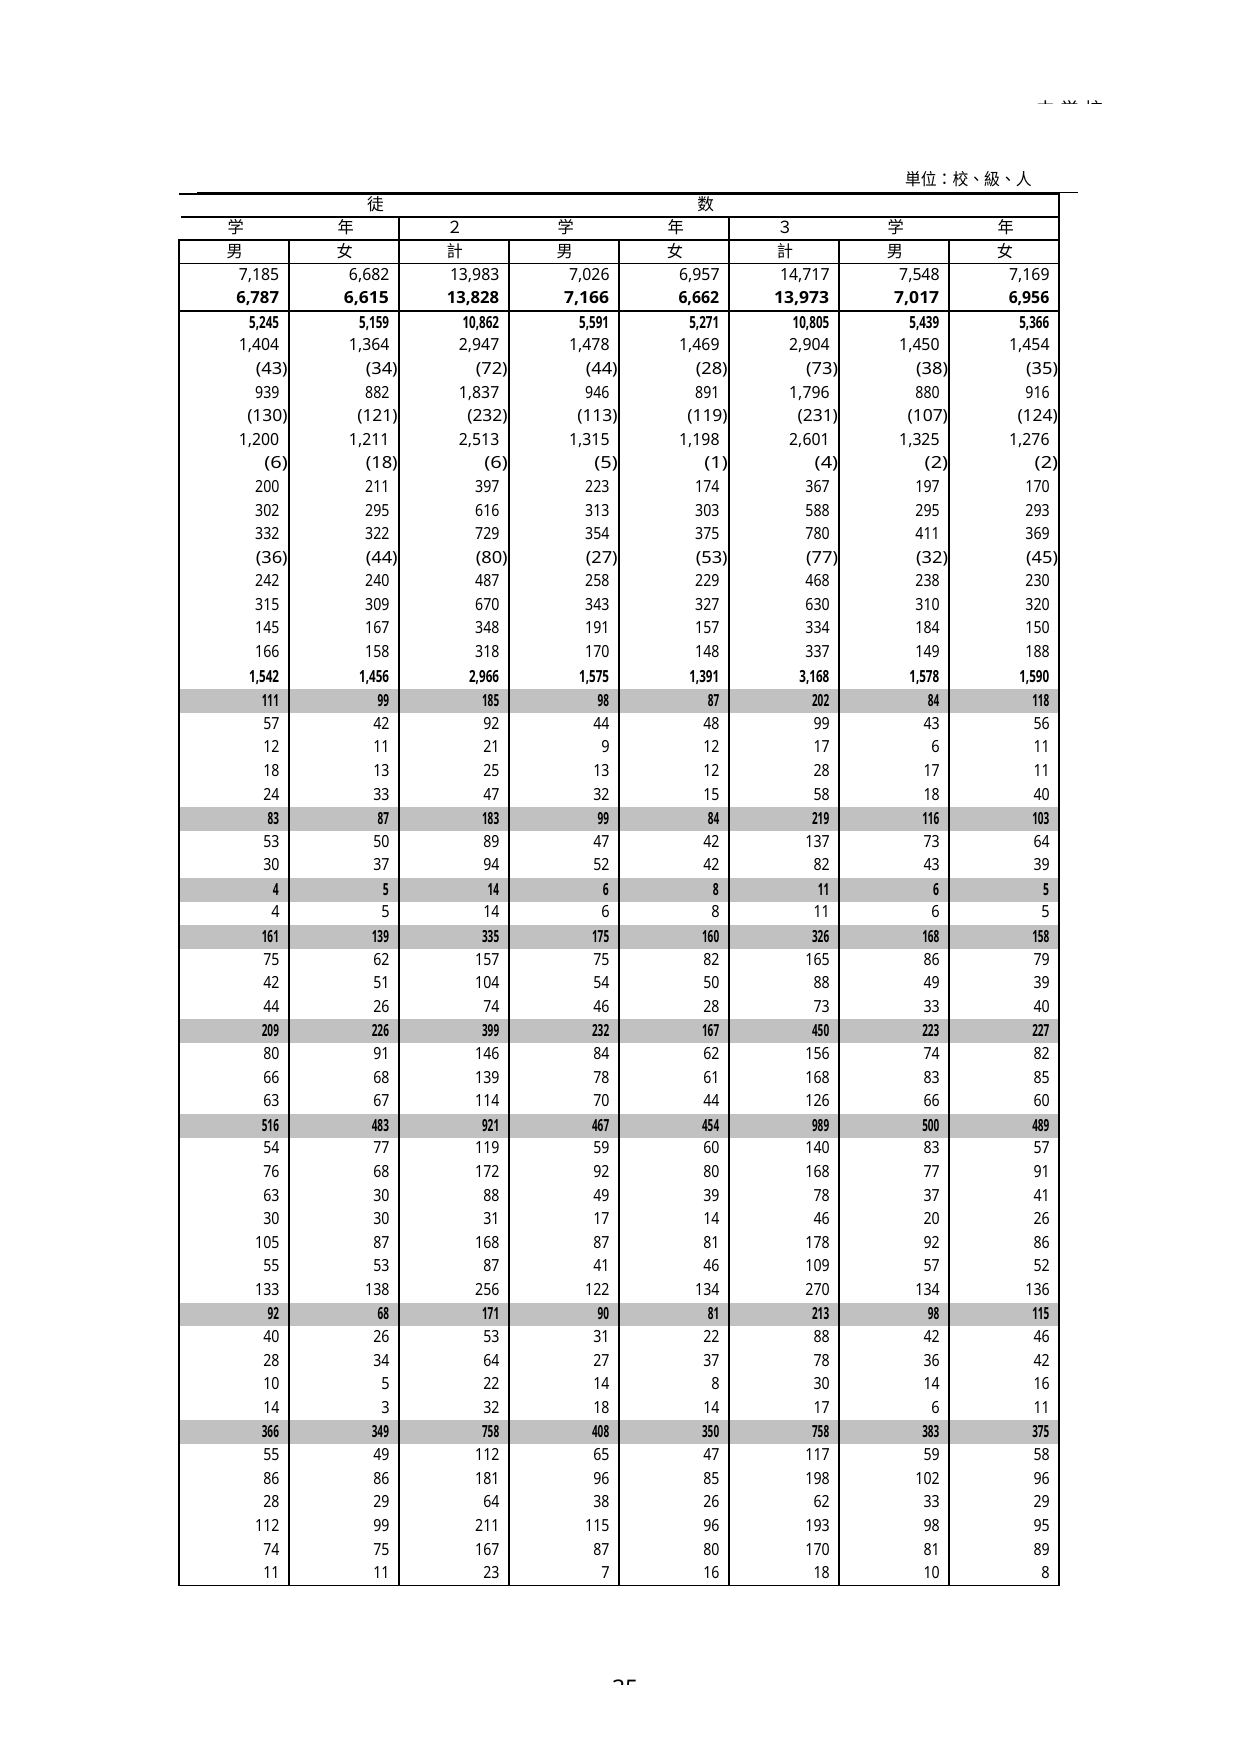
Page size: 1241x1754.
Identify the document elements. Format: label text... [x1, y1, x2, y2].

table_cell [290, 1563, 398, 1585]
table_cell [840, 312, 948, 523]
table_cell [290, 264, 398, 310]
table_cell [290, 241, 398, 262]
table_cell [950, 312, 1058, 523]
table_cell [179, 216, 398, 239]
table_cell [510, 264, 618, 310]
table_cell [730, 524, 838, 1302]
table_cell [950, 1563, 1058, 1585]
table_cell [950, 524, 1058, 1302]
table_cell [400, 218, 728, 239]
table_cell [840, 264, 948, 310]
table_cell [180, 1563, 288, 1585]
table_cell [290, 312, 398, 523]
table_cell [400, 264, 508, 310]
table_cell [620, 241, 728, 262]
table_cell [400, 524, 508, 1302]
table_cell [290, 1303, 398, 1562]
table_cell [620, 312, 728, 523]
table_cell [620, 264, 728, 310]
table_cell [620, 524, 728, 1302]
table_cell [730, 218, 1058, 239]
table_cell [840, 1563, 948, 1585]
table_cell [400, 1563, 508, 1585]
text 単位：校、級、人 [62, 167, 1031, 190]
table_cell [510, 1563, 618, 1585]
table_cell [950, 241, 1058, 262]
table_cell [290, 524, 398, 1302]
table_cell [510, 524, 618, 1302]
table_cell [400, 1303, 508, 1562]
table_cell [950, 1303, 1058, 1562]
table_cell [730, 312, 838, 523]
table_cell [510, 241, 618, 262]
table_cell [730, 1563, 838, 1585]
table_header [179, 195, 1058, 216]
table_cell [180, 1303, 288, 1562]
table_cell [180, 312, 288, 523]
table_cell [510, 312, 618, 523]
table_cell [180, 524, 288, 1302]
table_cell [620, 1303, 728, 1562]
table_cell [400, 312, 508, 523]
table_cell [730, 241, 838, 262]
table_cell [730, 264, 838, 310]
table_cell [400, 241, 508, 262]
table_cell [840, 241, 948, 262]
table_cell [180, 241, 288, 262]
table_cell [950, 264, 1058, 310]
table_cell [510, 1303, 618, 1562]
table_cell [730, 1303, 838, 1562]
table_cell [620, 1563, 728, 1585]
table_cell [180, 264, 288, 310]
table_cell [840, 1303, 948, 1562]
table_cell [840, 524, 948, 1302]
